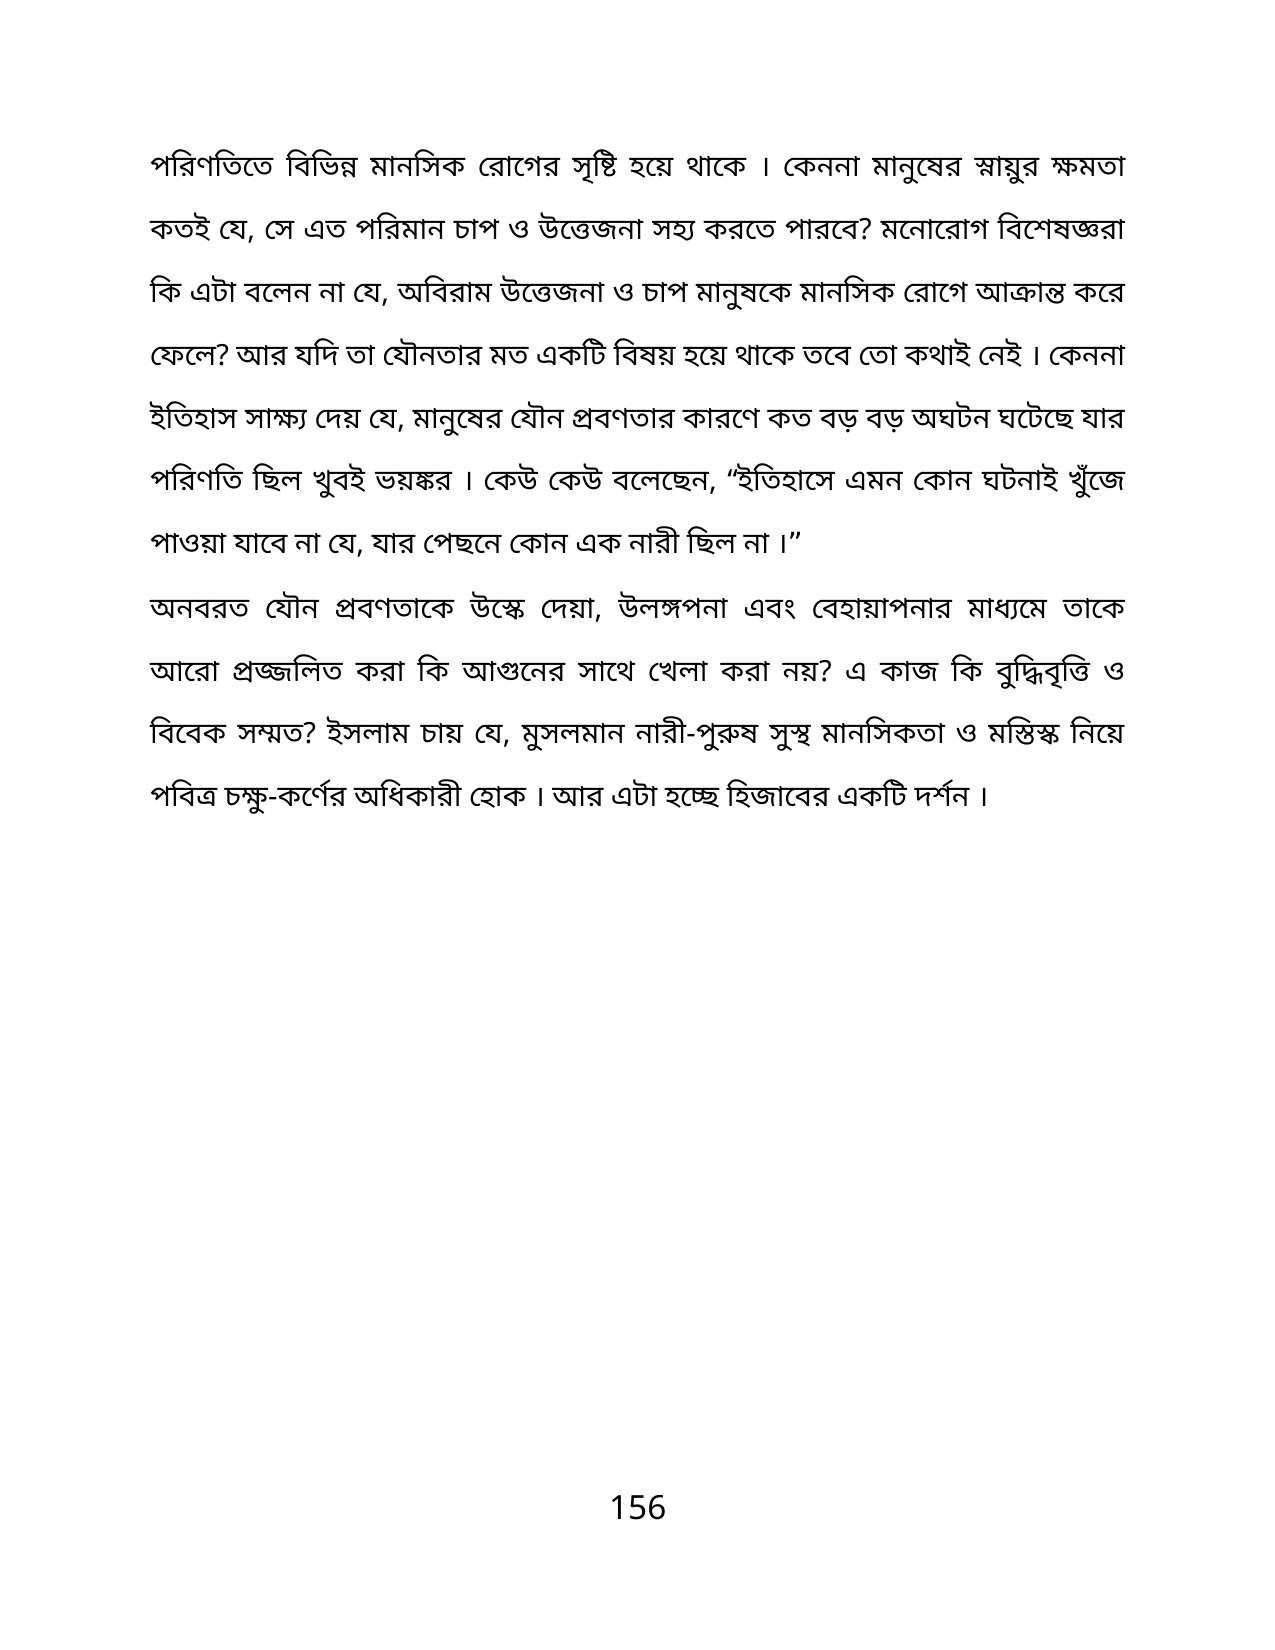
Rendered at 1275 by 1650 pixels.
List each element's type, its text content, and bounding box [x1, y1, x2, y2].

text অনবরত যৌন প্রবণতাকে উস্কে দেয়া, উলঙ্গপনা এবং বেহায়াপনার মাধ্যমে তাকে আরো প্রজ্জলিত করা কি আগুনের সাথে খেলা করা নয়? এ কাজ কি বুদ্ধিবৃত্তি ও বিবেক সম্মত? ইসলাম চায় যে, মুসলমান নারী-পুরুষ সুস্থ মানসিকতা ও মস্তিস্ক নিয়ে পবিত্র চক্ষু-কর্ণের অধিকারী হোক । আর এটা হচ্ছে হিজাবের একটি দর্শন । [150, 587, 1125, 818]
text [150, 150, 1125, 566]
